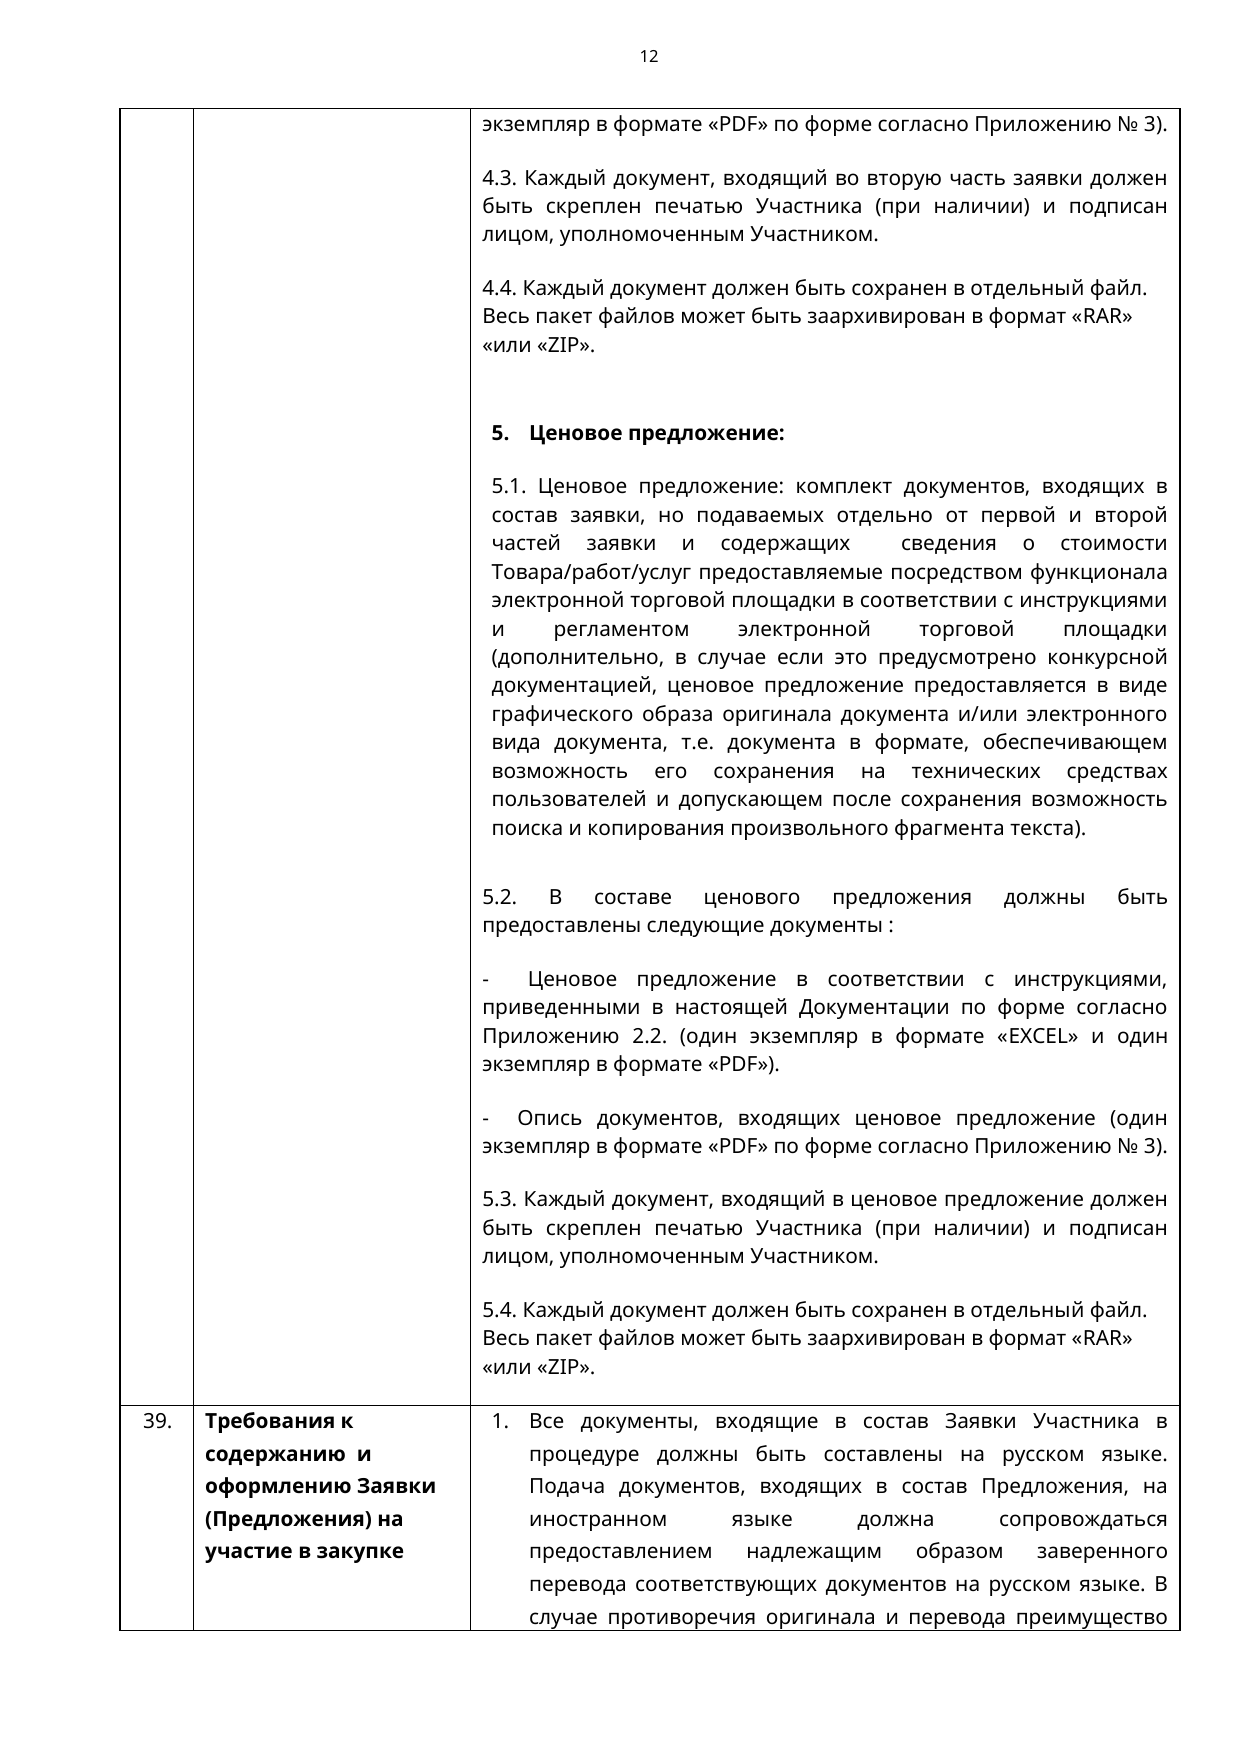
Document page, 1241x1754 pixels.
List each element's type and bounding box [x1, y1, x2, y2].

table_cell [194, 109, 470, 1405]
table_cell [194, 1406, 470, 1630]
table_cell [121, 109, 193, 1405]
table_cell [471, 109, 1179, 1405]
table_cell [471, 1406, 1179, 1630]
table_cell [121, 1406, 193, 1630]
